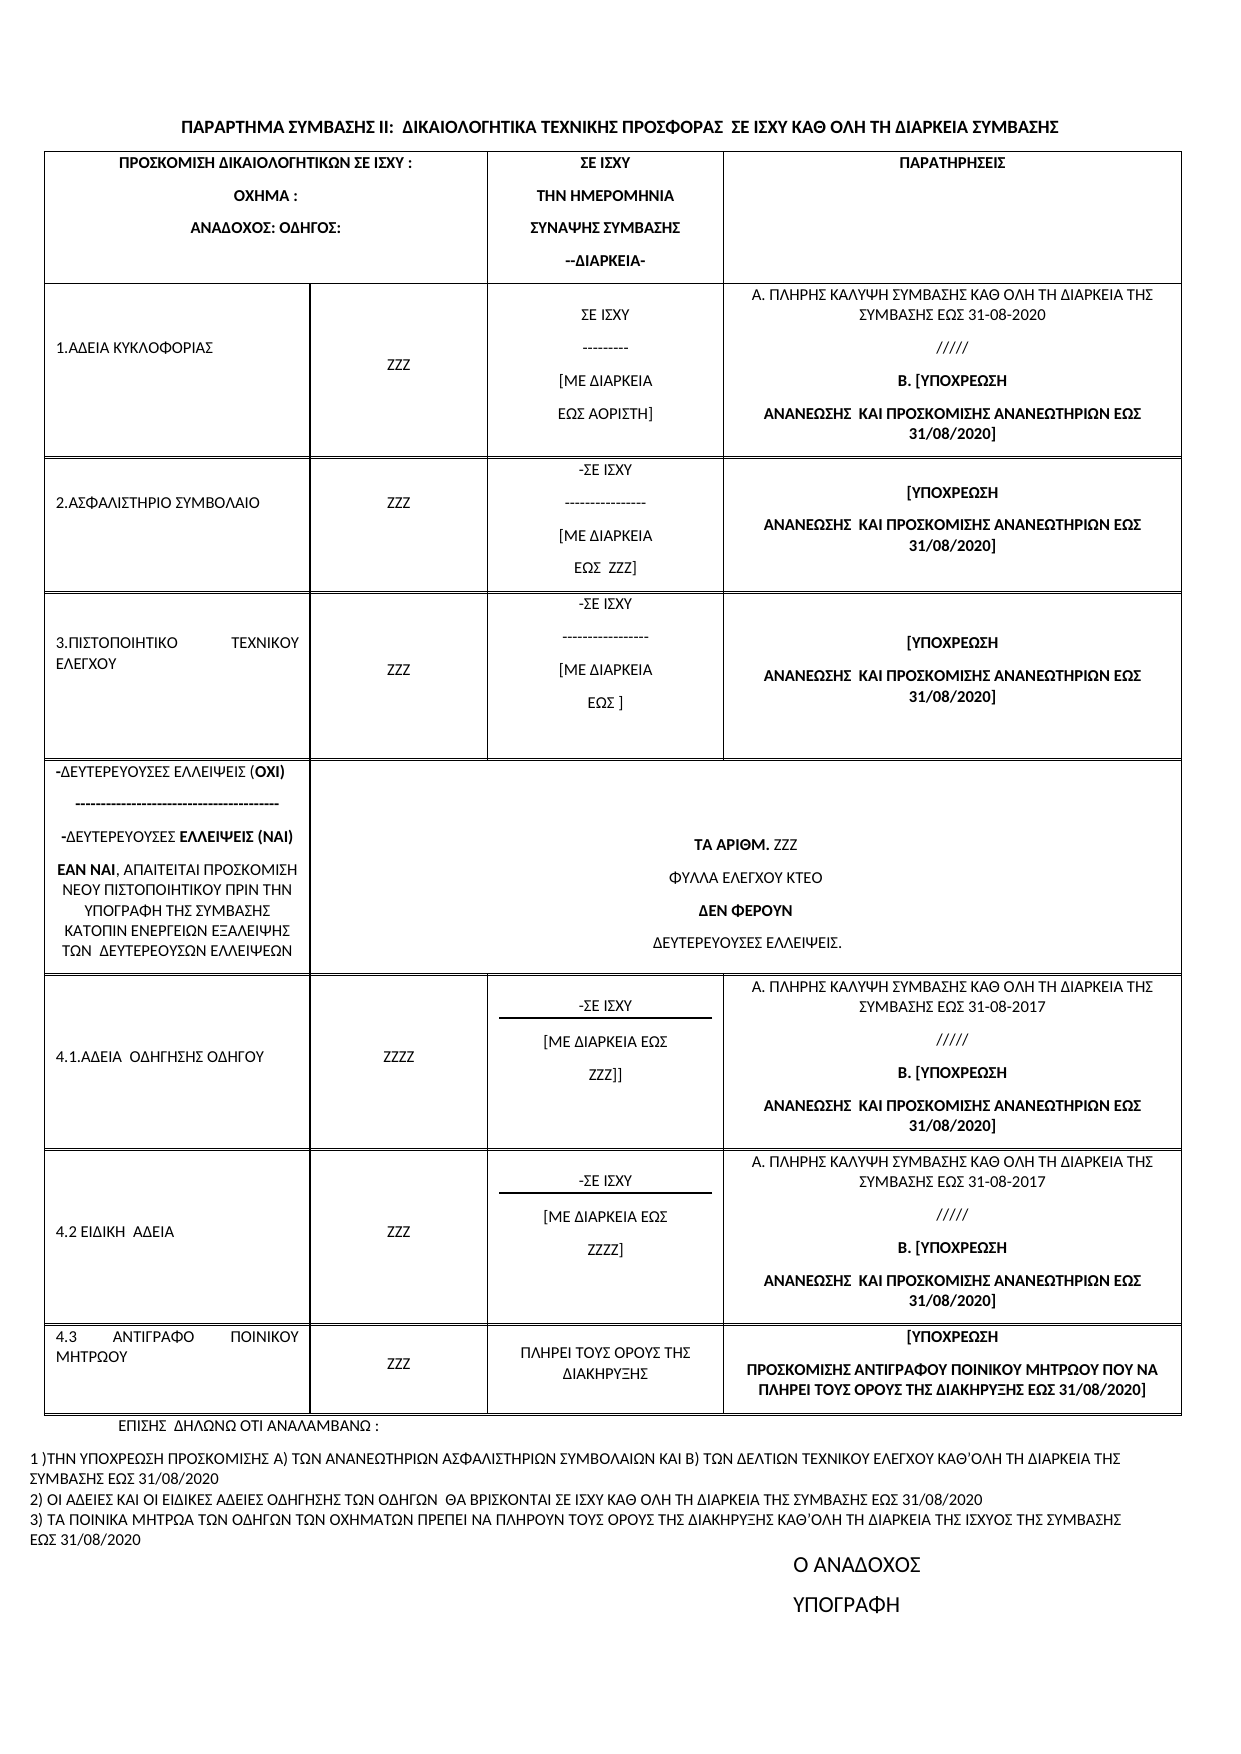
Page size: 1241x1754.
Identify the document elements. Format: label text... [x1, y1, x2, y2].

table_cell Α. ΠΛΗΡΗΣ ΚΑΛΥΨΗ ΣΥΜΒΑΣΗΣ ΚΑΘ ΟΛΗ ΤΗ ΔΙΑΡΚΕΙΑ ΤΗΣ ΣΥΜΒΑΣΗΣ ΕΩΣ 31-08-2017 ///// Β. [ΥΠΟΧΡΕΩΣΗ ΑΝΑΝΕΩΣΗΣ ΚΑΙ ΠΡΟΣΚΟΜΙΣΗΣ ΑΝΑΝΕΩΤΗΡΙΩΝ ΕΩΣ 31/08/2020] [724, 1151, 1181, 1323]
table_header ΠΡΟΣΚΟΜΙΣΗ ΔΙΚΑΙΟΛΟΓΗΤΙΚΩΝ ΣΕ ΙΣΧΥ : ΟΧΗΜΑ : ΑΝΑΔΟΧΟΣ: ΟΔΗΓΟΣ: [45, 152, 487, 283]
table_cell ΖΖΖ [311, 284, 487, 456]
table_cell [ΥΠΟΧΡΕΩΣΗ ΠΡΟΣΚΟΜΙΣΗΣ ΑΝΤΙΓΡΑΦΟΥ ΠΟΙΝΙΚΟΥ ΜΗΤΡΩΟΥ ΠΟΥ ΝΑ ΠΛΗΡΕΙ ΤΟΥΣ ΟΡΟΥΣ ΤΗΣ ΔΙΑΚΗΡΥΞΗΣ ΕΩΣ 31/08/2020] [724, 1326, 1181, 1412]
text ΕΠΙΣΗΣ ΔΗΛΩΝΩ ΟΤΙ ΑΝΑΛΑΜΒΑΝΩ : [118, 1416, 1122, 1436]
table_cell ΖΖΖ [311, 459, 487, 591]
table_cell -ΣΕ ΙΣΧΥ [ΜΕ ΔΙΑΡΚΕΙΑ ΕΩΣ ΖΖΖ]] [488, 976, 723, 1148]
table_cell -ΣΕ ΙΣΧΥ ---------------- [ΜΕ ΔΙΑΡΚΕΙΑ ΕΩΣ ΖΖΖ] [488, 459, 723, 591]
table_cell 4.2 ΕΙΔΙΚΗ ΑΔΕΙΑ [45, 1151, 309, 1323]
table_cell Α. ΠΛΗΡΗΣ ΚΑΛΥΨΗ ΣΥΜΒΑΣΗΣ ΚΑΘ ΟΛΗ ΤΗ ΔΙΑΡΚΕΙΑ ΤΗΣ ΣΥΜΒΑΣΗΣ ΕΩΣ 31-08-2020 ///// Β. [ΥΠΟΧΡΕΩΣΗ ΑΝΑΝΕΩΣΗΣ ΚΑΙ ΠΡΟΣΚΟΜΙΣΗΣ ΑΝΑΝΕΩΤΗΡΙΩΝ ΕΩΣ 31/08/2020] [724, 284, 1181, 456]
table_cell ΖΖΖ [311, 594, 487, 758]
table_header ΣΕ ΙΣΧΥ ΤΗΝ ΗΜΕΡΟΜΗΝΙΑ ΣΥΝΑΨΗΣ ΣΥΜΒΑΣΗΣ --ΔΙΑΡΚΕΙΑ- [488, 152, 723, 283]
table_cell -ΣΕ ΙΣΧΥ [ΜΕ ΔΙΑΡΚΕΙΑ ΕΩΣ ΖΖΖΖ] [488, 1151, 723, 1323]
table_cell -ΣΕ ΙΣΧΥ ----------------- [ΜΕ ΔΙΑΡΚΕΙΑ ΕΩΣ ] [488, 594, 723, 758]
table_header ΠΑΡΑΤΗΡΗΣΕΙΣ [724, 152, 1181, 283]
table_cell 2.ΑΣΦΑΛΙΣΤΗΡΙΟ ΣΥΜΒΟΛΑΙΟ [45, 459, 309, 591]
table_cell ΠΛΗΡΕΙ ΤΟΥΣ ΟΡΟΥΣ ΤΗΣ ΔΙΑΚΗΡΥΞΗΣ [488, 1326, 723, 1412]
table_cell [ΥΠΟΧΡΕΩΣΗ ΑΝΑΝΕΩΣΗΣ ΚΑΙ ΠΡΟΣΚΟΜΙΣΗΣ ΑΝΑΝΕΩΤΗΡΙΩΝ ΕΩΣ 31/08/2020] [724, 459, 1181, 591]
table_cell Α. ΠΛΗΡΗΣ ΚΑΛΥΨΗ ΣΥΜΒΑΣΗΣ ΚΑΘ ΟΛΗ ΤΗ ΔΙΑΡΚΕΙΑ ΤΗΣ ΣΥΜΒΑΣΗΣ ΕΩΣ 31-08-2017 ///// Β. [ΥΠΟΧΡΕΩΣΗ ΑΝΑΝΕΩΣΗΣ ΚΑΙ ΠΡΟΣΚΟΜΙΣΗΣ ΑΝΑΝΕΩΤΗΡΙΩΝ ΕΩΣ 31/08/2020] [724, 976, 1181, 1148]
table_cell ΣΕ ΙΣΧΥ --------- [ΜΕ ΔΙΑΡΚΕΙΑ ΕΩΣ ΑΟΡΙΣΤΗ] [488, 284, 723, 456]
table_cell [ΥΠΟΧΡΕΩΣΗ ΑΝΑΝΕΩΣΗΣ ΚΑΙ ΠΡΟΣΚΟΜΙΣΗΣ ΑΝΑΝΕΩΤΗΡΙΩΝ ΕΩΣ 31/08/2020] [724, 594, 1181, 758]
table_cell -ΔΕΥΤΕΡΕΥΟΥΣΕΣ ΕΛΛΕΙΨΕΙΣ (ΟΧΙ) ---------------------------------------- -ΔΕΥΤΕΡΕΥΟΥΣΕΣ ΕΛΛΕΙΨΕΙΣ (ΝΑΙ) ΕΑΝ ΝΑΙ, ΑΠΑΙΤΕΙΤΑΙ ΠΡΟΣΚΟΜΙΣΗ ΝΕΟΥ ΠΙΣΤΟΠΟΙΗΤΙΚΟΥ ΠΡΙΝ ΤΗΝ ΥΠΟΓΡΑΦΗ ΤΗΣ ΣΥΜΒΑΣΗΣ ΚΑΤΟΠΙΝ ΕΝΕΡΓΕΙΩΝ ΕΞΑΛΕΙΨΗΣ ΤΩΝ ΔΕΥΤΕΡΕΟΥΣΩΝ ΕΛΛΕΙΨΕΩΝ [45, 761, 309, 973]
text ΥΠΟΓΡΑΦΗ [718, 1590, 1122, 1618]
text Ο ΑΝΑΔΟΧΟΣ [118, 1550, 1122, 1578]
table_cell ΖΖΖ [311, 1326, 487, 1412]
table_cell 1.ΑΔΕΙΑ ΚΥΚΛΟΦΟΡΙΑΣ [45, 284, 309, 456]
text 2) ΟΙ ΑΔΕΙΕΣ ΚΑΙ ΟΙ ΕΙΔΙΚΕΣ ΑΔΕΙΕΣ ΟΔΗΓΗΣΗΣ ΤΩΝ ΟΔΗΓΩΝ ΘΑ ΒΡΙΣΚΟΝΤΑΙ ΣΕ ΙΣΧΥ ΚΑΘ ΟΛΗ ΤΗ ΔΙΑΡΚΕΙΑ ΤΗΣ ΣΥΜΒΑΣΗΣ ΕΩΣ 31/08/2020 [29, 1489, 1122, 1509]
table_cell 3.ΠΙΣΤΟΠΟΙΗΤΙΚΟ ΤΕΧΝΙΚΟΥ ΕΛΕΓΧΟΥ [45, 594, 309, 758]
table_cell ΖΖΖΖ [311, 976, 487, 1148]
table_cell ΤΑ ΑΡΙΘΜ. ΖΖΖ ΦΥΛΛΑ ΕΛΕΓΧΟΥ ΚΤΕΟ ΔΕΝ ΦΕΡΟΥΝ ΔΕΥΤΕΡΕΥΟΥΣΕΣ ΕΛΛΕΙΨΕΙΣ. [311, 761, 1181, 973]
text ΠΑΡΑΡΤΗΜΑ ΣΥΜΒΑΣΗΣ ΙΙ: ΔΙΚΑΙΟΛΟΓΗΤΙΚΑ ΤΕΧΝΙΚΗΣ ΠΡΟΣΦΟΡΑΣ ΣΕ ΙΣΧΥ ΚΑΘ ΟΛΗ ΤΗ ΔΙΑΡΚΕΙΑ ΣΥΜΒΑΣΗΣ [118, 116, 1122, 138]
text 3) ΤΑ ΠΟΙΝΙΚΑ ΜΗΤΡΩΑ ΤΩΝ ΟΔΗΓΩΝ ΤΩΝ ΟΧΗΜΑΤΩΝ ΠΡΕΠΕΙ ΝΑ ΠΛΗΡΟΥΝ ΤΟΥΣ ΟΡΟΥΣ ΤΗΣ ΔΙΑΚΗΡΥΞΗΣ ΚΑΘ’ΟΛΗ ΤΗ ΔΙΑΡΚΕΙΑ ΤΗΣ ΙΣΧΥΟΣ ΤΗΣ ΣΥΜΒΑΣΗΣ ΕΩΣ 31/08/2020 [29, 1509, 1122, 1550]
text 1 )ΤΗΝ ΥΠΟΧΡΕΩΣΗ ΠΡΟΣΚΟΜΙΣΗΣ A) ΤΩΝ ΑΝΑΝΕΩΤΗΡΙΩΝ ΑΣΦΑΛΙΣΤΗΡΙΩΝ ΣΥΜΒΟΛΑΙΩΝ ΚΑΙ Β) ΤΩΝ ΔΕΛΤΙΩΝ ΤΕΧΝΙΚΟΥ ΕΛΕΓΧΟΥ ΚΑΘ’ΟΛΗ ΤΗ ΔΙΑΡΚΕΙΑ ΤΗΣ ΣΥΜΒΑΣΗΣ ΕΩΣ 31/08/2020 [29, 1448, 1122, 1489]
table_cell 4.3 ΑΝΤΙΓΡΑΦΟ ΠΟΙΝΙΚΟΥ ΜΗΤΡΩΟΥ [45, 1326, 309, 1412]
table_cell 4.1.ΑΔΕΙΑ ΟΔΗΓΗΣΗΣ ΟΔΗΓΟΥ [45, 976, 309, 1148]
table_cell ΖΖΖ [311, 1151, 487, 1323]
